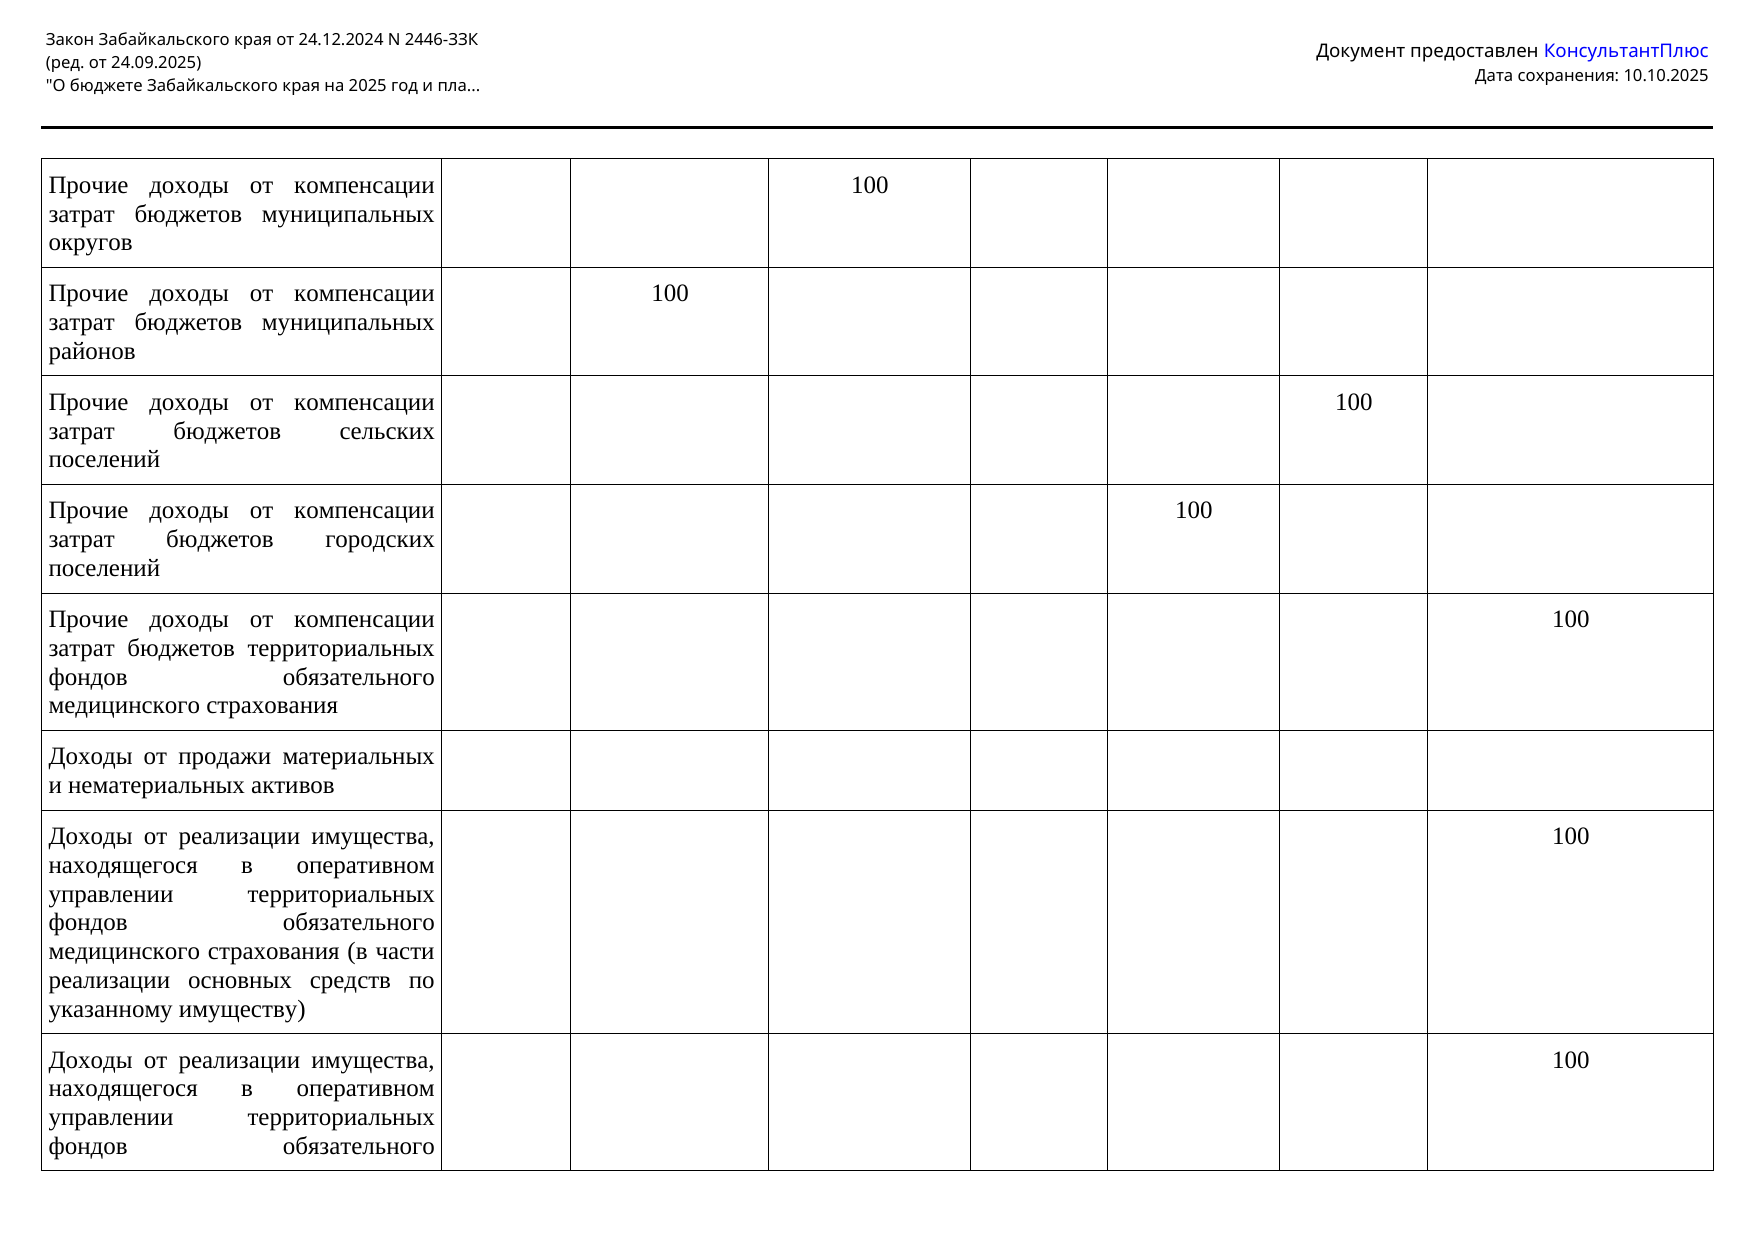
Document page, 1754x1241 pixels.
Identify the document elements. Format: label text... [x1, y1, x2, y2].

table_cell [971, 159, 1107, 267]
table_cell [1108, 811, 1279, 1033]
table_cell [1108, 1034, 1279, 1170]
table_cell 100 [1428, 594, 1713, 730]
table_cell [769, 594, 970, 730]
table_cell [1108, 268, 1279, 375]
table_cell [442, 485, 570, 592]
table_cell [442, 811, 570, 1033]
table_cell 100 [769, 159, 970, 267]
table_cell [571, 594, 768, 730]
table_cell [769, 376, 970, 484]
table_cell [1428, 485, 1713, 592]
table_cell [442, 159, 570, 267]
table_cell [1108, 159, 1279, 267]
table_cell [1428, 376, 1713, 484]
table_cell [442, 376, 570, 484]
table_cell 100 [1428, 811, 1713, 1033]
table_cell [1108, 731, 1279, 809]
table_cell [1108, 376, 1279, 484]
table_cell Доходы от продажи материальных и нематериальных активов [42, 731, 441, 809]
table_cell [442, 731, 570, 809]
table_cell [971, 811, 1107, 1033]
table_cell Прочие доходы от компенсации затрат бюджетов территориальных фондов обязательного медицинского страхования [42, 594, 441, 730]
table_cell [1280, 731, 1427, 809]
table_cell [769, 811, 970, 1033]
table_cell [571, 376, 768, 484]
table_cell Прочие доходы от компенсации затрат бюджетов муниципальных округов [42, 159, 441, 267]
table_cell Прочие доходы от компенсации затрат бюджетов городских поселений [42, 485, 441, 592]
table_cell [1428, 159, 1713, 267]
table_cell [1428, 731, 1713, 809]
table_cell [971, 268, 1107, 375]
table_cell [42, 1034, 441, 1170]
table_cell [1280, 485, 1427, 592]
table_cell [1108, 594, 1279, 730]
table_cell [1280, 811, 1427, 1033]
table_cell [571, 159, 768, 267]
table_cell [971, 485, 1107, 592]
table_cell Прочие доходы от компенсации затрат бюджетов сельских поселений [42, 376, 441, 484]
table_cell Доходы от реализации имущества, находящегося в оперативном управлении территориальных фондов обязательного медицинского страхования (в части реализации основных средств по указанному имуществу) [42, 811, 441, 1033]
table_cell [442, 268, 570, 375]
table_cell [571, 811, 768, 1033]
table_cell [442, 1034, 570, 1170]
table_cell [971, 594, 1107, 730]
table_cell [571, 731, 768, 809]
table_cell [1280, 268, 1427, 375]
table_cell [769, 731, 970, 809]
table_cell [971, 731, 1107, 809]
table_cell [571, 485, 768, 592]
table_cell [571, 1034, 768, 1170]
table_cell [1280, 1034, 1427, 1170]
table_cell 100 [1280, 376, 1427, 484]
table_cell [442, 594, 570, 730]
table_cell 100 [1428, 1034, 1713, 1170]
table_cell [971, 1034, 1107, 1170]
table_cell [1280, 594, 1427, 730]
table_cell [769, 1034, 970, 1170]
table_cell Прочие доходы от компенсации затрат бюджетов муниципальных районов [42, 268, 441, 375]
table_cell 100 [571, 268, 768, 375]
table_cell 100 [1108, 485, 1279, 592]
table_cell [769, 485, 970, 592]
table_cell [971, 376, 1107, 484]
table_cell [1428, 268, 1713, 375]
table_cell [1280, 159, 1427, 267]
table_cell [769, 268, 970, 375]
